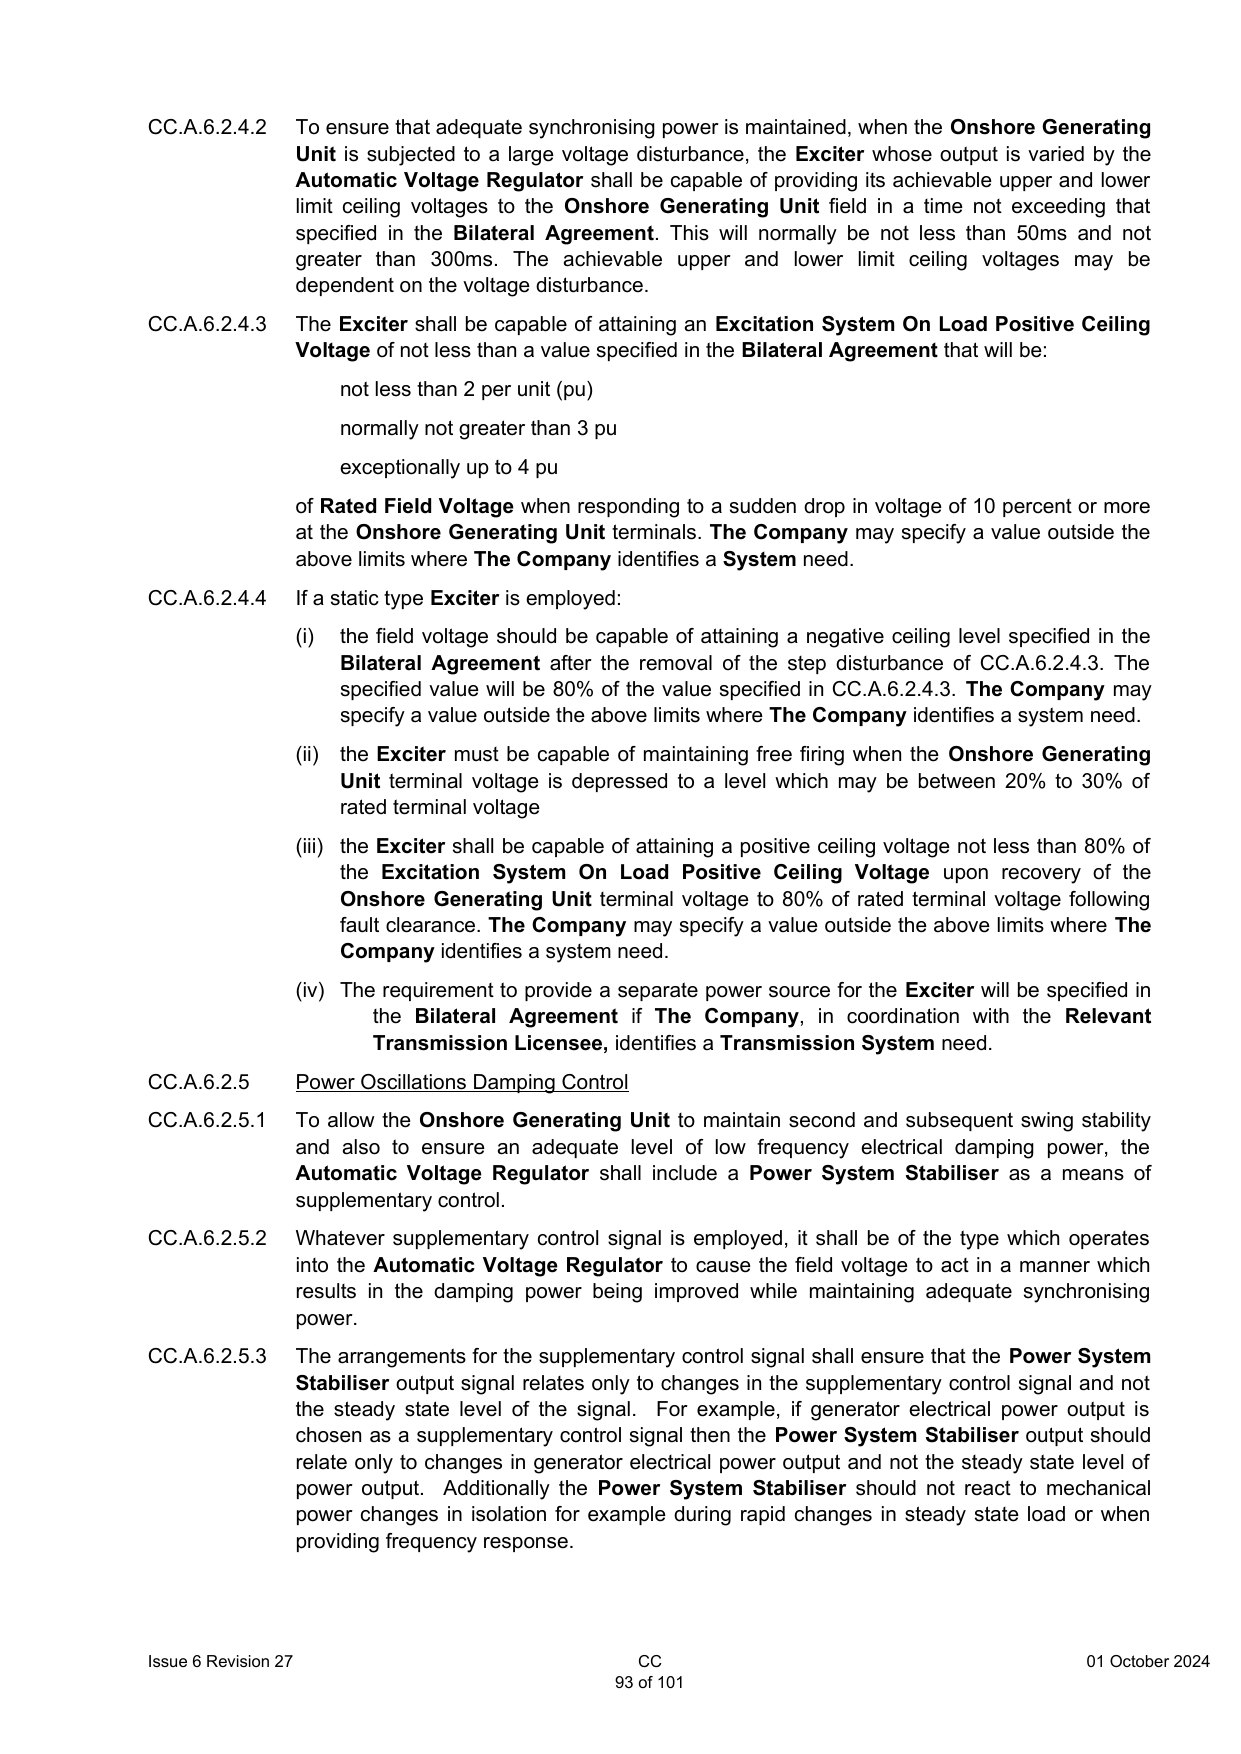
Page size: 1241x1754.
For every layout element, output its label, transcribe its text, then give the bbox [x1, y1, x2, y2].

text CC.A.6.2.5.3 The arrangements for the supplementary control signal shall ensure that the Power System Stabiliser output signal relates only to changes in the supplementary control signal and not the steady state level of the signal. For example, if generator electrical power output is chosen as a supplementary control signal then the Power System Stabiliser output should relate only to changes in generator electrical power output and not the steady state level of power output. Additionally the Power System Stabiliser should not react to mechanical power changes in isolation for example during rapid changes in steady state load or when providing frequency response. [148, 1344, 1152, 1553]
text CC.A.6.2.4.2 To ensure that adequate synchronising power is maintained, when the Onshore Generating Unit is subjected to a large voltage disturbance, the Exciter whose output is varied by the Automatic Voltage Regulator shall be capable of providing its achievable upper and lower limit ceiling voltages to the Onshore Generating Unit field in a time not exceeding that specified in the Bilateral Agreement. This will normally be not less than 50ms and not greater than 300ms. The achievable upper and lower limit ceiling voltages may be dependent on the voltage disturbance. [148, 115, 1152, 297]
text CC.A.6.2.5.2 Whatever supplementary control signal is employed, it shall be of the type which operates into the Automatic Voltage Regulator to cause the field voltage to act in a manner which results in the damping power being improved while maintaining adequate synchronising power. [148, 1226, 1152, 1329]
text (iii) the Exciter shall be capable of attaining a positive ceiling voltage not less than 80% of the Excitation System On Load Positive Ceiling Voltage upon recovery of the Onshore Generating Unit terminal voltage to 80% of rated terminal voltage following fault clearance. The Company may specify a value outside the above limits where The Company identifies a system need. [295, 834, 1152, 963]
text not less than 2 per unit (pu) [295, 377, 1152, 401]
text (ii) the Exciter must be capable of maintaining free firing when the Onshore Generating Unit terminal voltage is depressed to a level which may be between 20% to 30% of rated terminal voltage [295, 742, 1152, 819]
text CC.A.6.2.5.1 To allow the Onshore Generating Unit to maintain second and subsequent swing stability and also to ensure an adequate level of low frequency electrical damping power, the Automatic Voltage Regulator shall include a Power System Stabiliser as a means of supplementary control. [148, 1108, 1152, 1211]
text CC.A.6.2.4.4 If a static type Exciter is employed: [148, 585, 1152, 609]
text exceptionally up to 4 pu [295, 455, 1152, 479]
text of Rated Field Voltage when responding to a sudden drop in voltage of 10 percent or more at the Onshore Generating Unit terminals. The Company may specify a value outside the above limits where The Company identifies a System need. [148, 494, 1152, 570]
text (iv) The requirement to provide a separate power source for the Exciter will be specified in the Bilateral Agreement if The Company, in coordination with the Relevant Transmission Licensee, identifies a Transmission System need. [295, 978, 1152, 1054]
text CC.A.6.2.5 Power Oscillations Damping Control [148, 1069, 1152, 1093]
text (i) the field voltage should be capable of attaining a negative ceiling level specified in the Bilateral Agreement after the removal of the step disturbance of CC.A.6.2.4.3. The specified value will be 80% of the value specified in CC.A.6.2.4.3. The Company may specify a value outside the above limits where The Company identifies a system need. [295, 624, 1152, 727]
text CC.A.6.2.4.3 The Exciter shall be capable of attaining an Excitation System On Load Positive Ceiling Voltage of not less than a value specified in the Bilateral Agreement that will be: [148, 312, 1152, 362]
text normally not greater than 3 pu [295, 416, 1152, 440]
